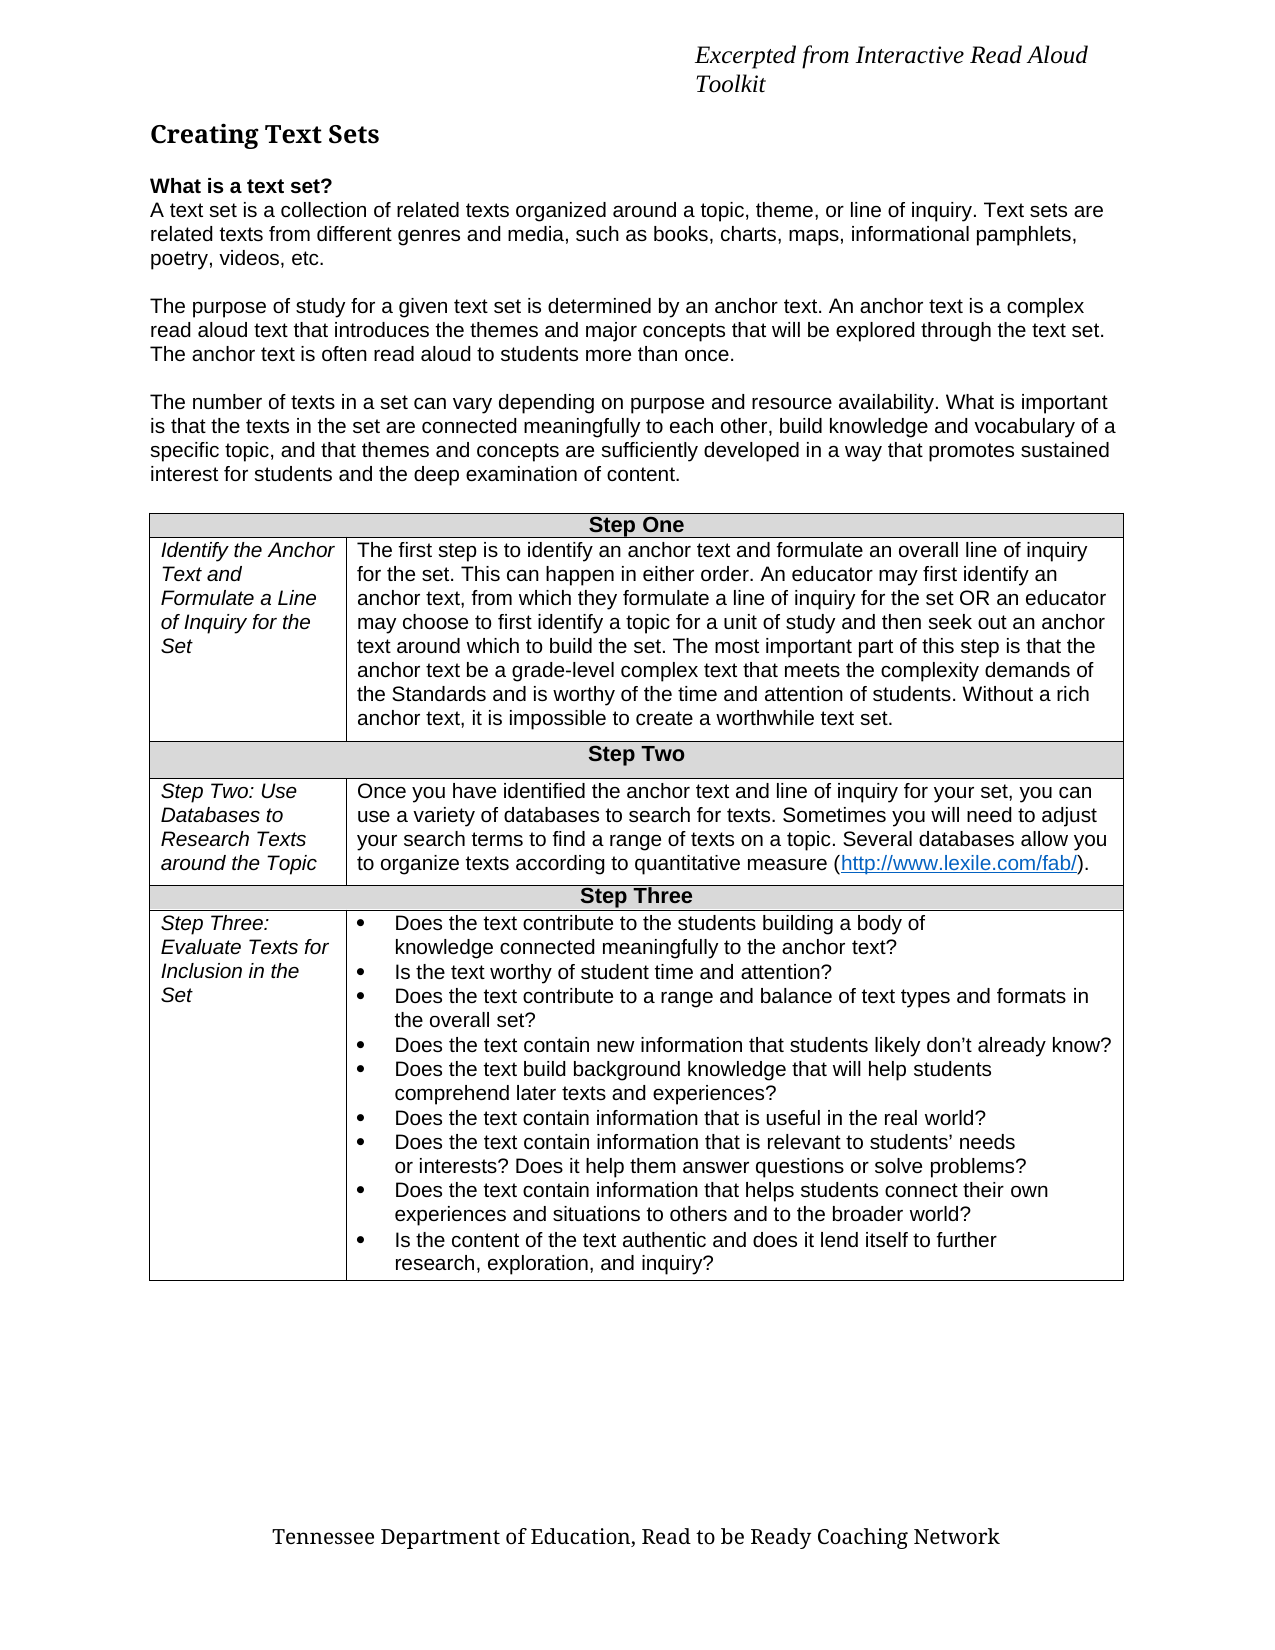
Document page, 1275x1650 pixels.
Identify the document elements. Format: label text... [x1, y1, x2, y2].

text The number of texts in a set can vary depending on purpose and resource availability. What is important is that the texts in the set are connected meaningfully to each other, build knowledge and vocabulary of a specific topic, and that themes and concepts are sufficiently developed in a way that promotes sustained interest for students and the deep examination of content. [150, 390, 1122, 486]
table_cell Step Two [150, 742, 1123, 778]
subtitle Creating Text Sets [150, 117, 1137, 151]
text A text set is a collection of related texts organized around a topic, theme, or line of inquiry. Text sets are related texts from different genres and media, such as books, charts, maps, informational pamphlets, poetry, videos, etc. [150, 198, 1137, 270]
text What is a text set? [150, 174, 1137, 198]
table_cell Once you have identified the anchor text and line of inquiry for your set, you can use a variety of databases to search for texts. Sometimes you will need to adjust your search terms to find a range of texts on a topic. Several databases allow you to organize texts according to quantitative measure (http://www.lexile.com/fab/). [347, 779, 1123, 884]
table_cell Step Three [150, 886, 1123, 909]
table_cell Does the text contribute to the students building a body of knowledge connected meaningfully to the anchor text? Is the text worthy of student time and attention? Does the text contribute to a range and balance of text types and formats in the overall set? Does the text contain new information that students likely don’t already know? Does the text build background knowledge that will help students comprehend later texts and experiences? Does the text contain information that is useful in the real world? Does the text contain information that is relevant to students’ needs or interests? Does it help them answer questions or solve problems? Does the text contain information that helps students connect their own experiences and situations to others and to the broader world? Is the content of the text authentic and does it lend itself to further research, exploration, and inquiry? [347, 911, 1123, 1280]
table_cell The first step is to identify an anchor text and formulate an overall line of inquiry for the set. This can happen in either order. An educator may first identify an anchor text, from which they formulate a line of inquiry for the set OR an educator may choose to first identify a topic for a unit of study and then seek out an anchor text around which to build the set. The most important part of this step is that the anchor text be a grade-level complex text that meets the complexity demands of the Standards and is worthy of the time and attention of students. Without a rich anchor text, it is impossible to create a worthwhile text set. [347, 538, 1123, 741]
table_cell Step Three: Evaluate Texts for Inclusion in the Set [150, 911, 346, 1280]
text The purpose of study for a given text set is determined by an anchor text. An anchor text is a complex read aloud text that introduces the themes and major concepts that will be explored through the text set. The anchor text is often read aloud to students more than once. [150, 294, 1122, 366]
table_header Step One [150, 514, 1123, 537]
table_cell Identify the Anchor Text and Formulate a Line of Inquiry for the Set [150, 538, 346, 741]
table_cell Step Two: Use Databases to Research Texts around the Topic [150, 779, 346, 884]
